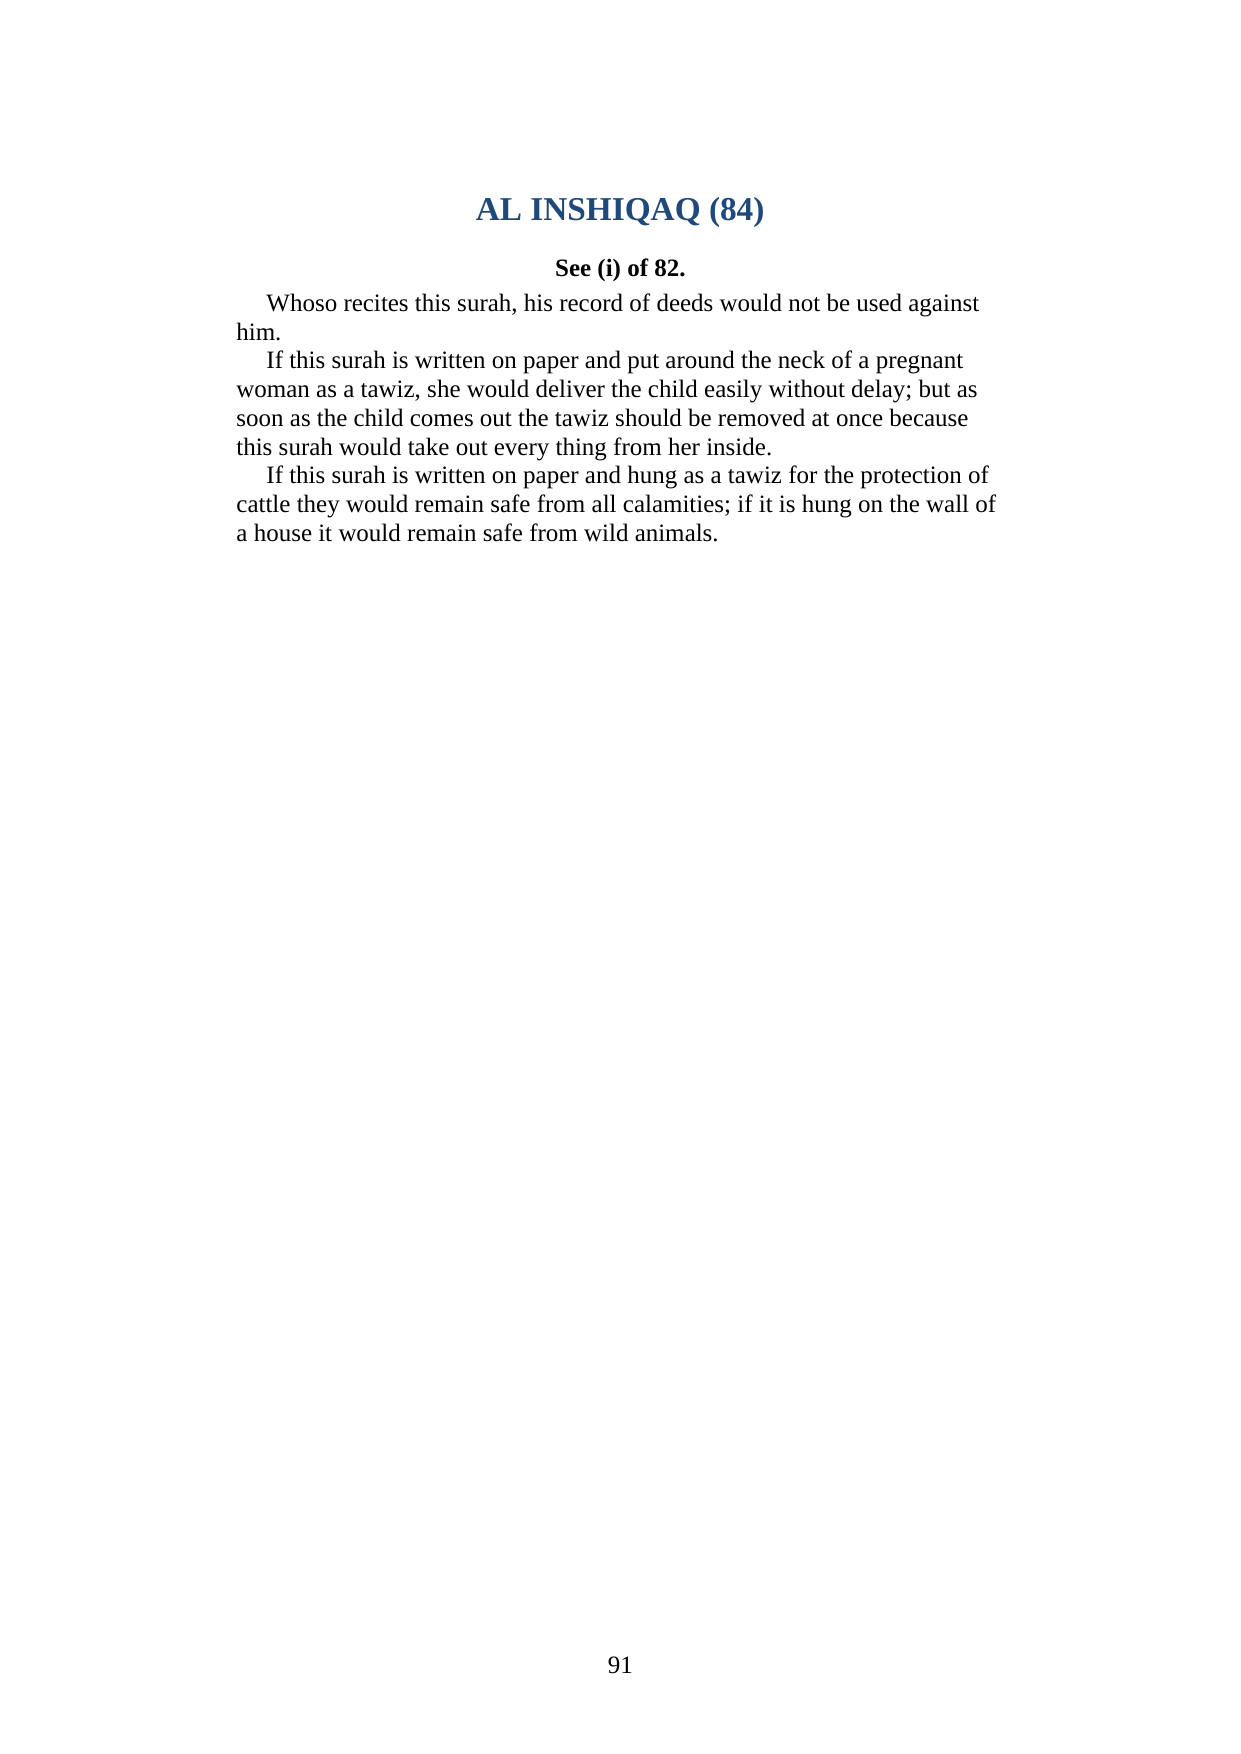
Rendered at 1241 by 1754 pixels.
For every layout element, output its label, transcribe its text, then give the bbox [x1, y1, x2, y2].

text If this surah is written on paper and put around the neck of a pregnant woman as a tawiz, she would deliver the child easily without delay; but as soon as the child comes out the tawiz should be removed at once because this surah would take out every thing from her inside. [236, 346, 1004, 461]
subtitle AL INSHIQAQ (84) [236, 190, 1004, 228]
text Whoso recites this surah, his record of deeds would not be used against him. [236, 288, 1004, 346]
text See (i) of 82. [236, 253, 1004, 282]
text If this surah is written on paper and hung as a tawiz for the protection of cattle they would remain safe from all calamities; if it is hung on the wall of a house it would remain safe from wild animals. [236, 461, 1004, 547]
